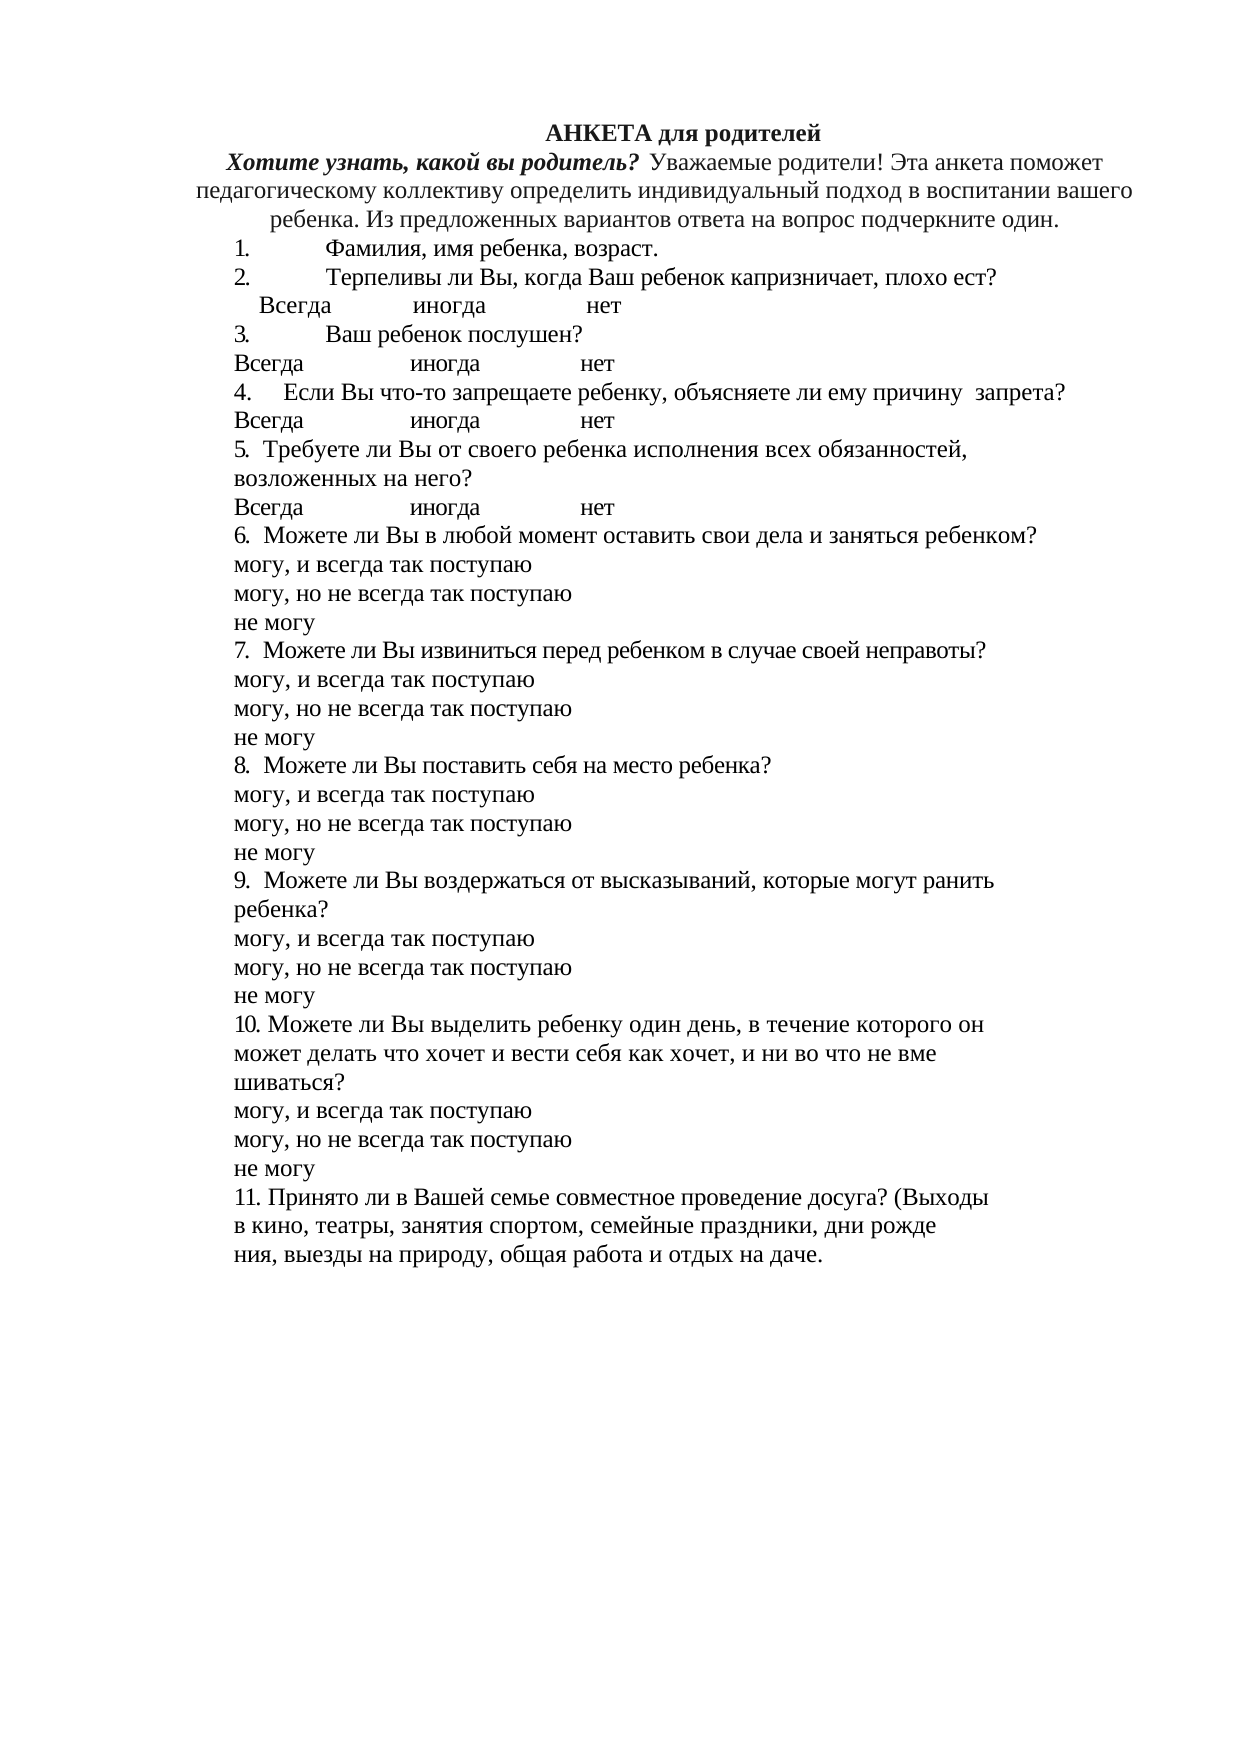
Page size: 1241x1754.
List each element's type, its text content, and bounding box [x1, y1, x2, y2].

text Хотите узнать, какой вы родитель? Уважаемые родители! Эта анкета поможет педагогическому коллективу определить индивидуальный подход в воспитании вашего ребенка. Из предложенных вариантов ответа на вопрос подчеркните один. [177, 147, 1152, 233]
text 10. Можете ли Вы выделить ребенку один день, в течение которого он может делать что хочет и вести себя как хочет, и ни во что не вме шиваться? [233, 1009, 1151, 1096]
text могу, и всегда так поступаю [233, 1096, 800, 1124]
text Всегда иногда нет [233, 291, 1108, 319]
text Всегда иногда нет [233, 348, 1152, 377]
text могу, но не всегда так поступаю [233, 578, 1189, 607]
text не могу [233, 607, 1189, 636]
text АНКЕТА для родителей [215, 118, 1152, 147]
text могу, и всегда так поступаю [233, 923, 1170, 952]
text не могу [233, 981, 1170, 1009]
text 6. Можете ли Вы в любой момент оставить свои дела и заняться ребенком? [233, 521, 1150, 549]
text 3. Ваш ребенок послушен? [233, 319, 1152, 348]
text 9. Можете ли Вы воздержаться от высказываний, которые могут ранить ребенка? [233, 866, 1151, 923]
text не могу [233, 837, 1170, 866]
text 5. Требуете ли Вы от своего ребенка исполнения всех обязанностей, возложенных на него? [233, 434, 1148, 492]
text не могу [233, 722, 1150, 751]
text Всегда иногда нет [233, 406, 1152, 434]
text могу, и всегда так поступаю [233, 549, 1189, 578]
text 1. Фамилия, имя ребенка, возраст. [233, 233, 1152, 262]
text не могу [233, 1153, 800, 1182]
text 2. Терпеливы ли Вы, когда Ваш ребенок капризничает, плохо ест? [233, 262, 1108, 291]
text 7. Можете ли Вы извиниться перед ребенком в случае своей неправоты? могу, и всегда так поступаю [233, 636, 1150, 693]
text Всегда иногда нет [233, 492, 1152, 521]
text могу, но не всегда так поступаю [233, 1124, 800, 1153]
text 11. Принято ли в Вашей семье совместное проведение досуга? (Выходы в кино, театры, занятия спортом, семейные праздники, дни рожде ния, выезды на природу, общая работа и отдых на даче. [233, 1182, 1152, 1268]
text могу, но не всегда так поступаю [233, 808, 1170, 837]
text 8. Можете ли Вы поставить себя на место ребенка? могу, и всегда так поступаю [233, 751, 1170, 808]
text могу, но не всегда так поступаю [233, 952, 1170, 981]
text могу, но не всегда так поступаю [233, 693, 1150, 722]
text 4. Если Вы что-то запрещаете ребенку, объясняете ли ему причину запрета? [233, 377, 1149, 406]
